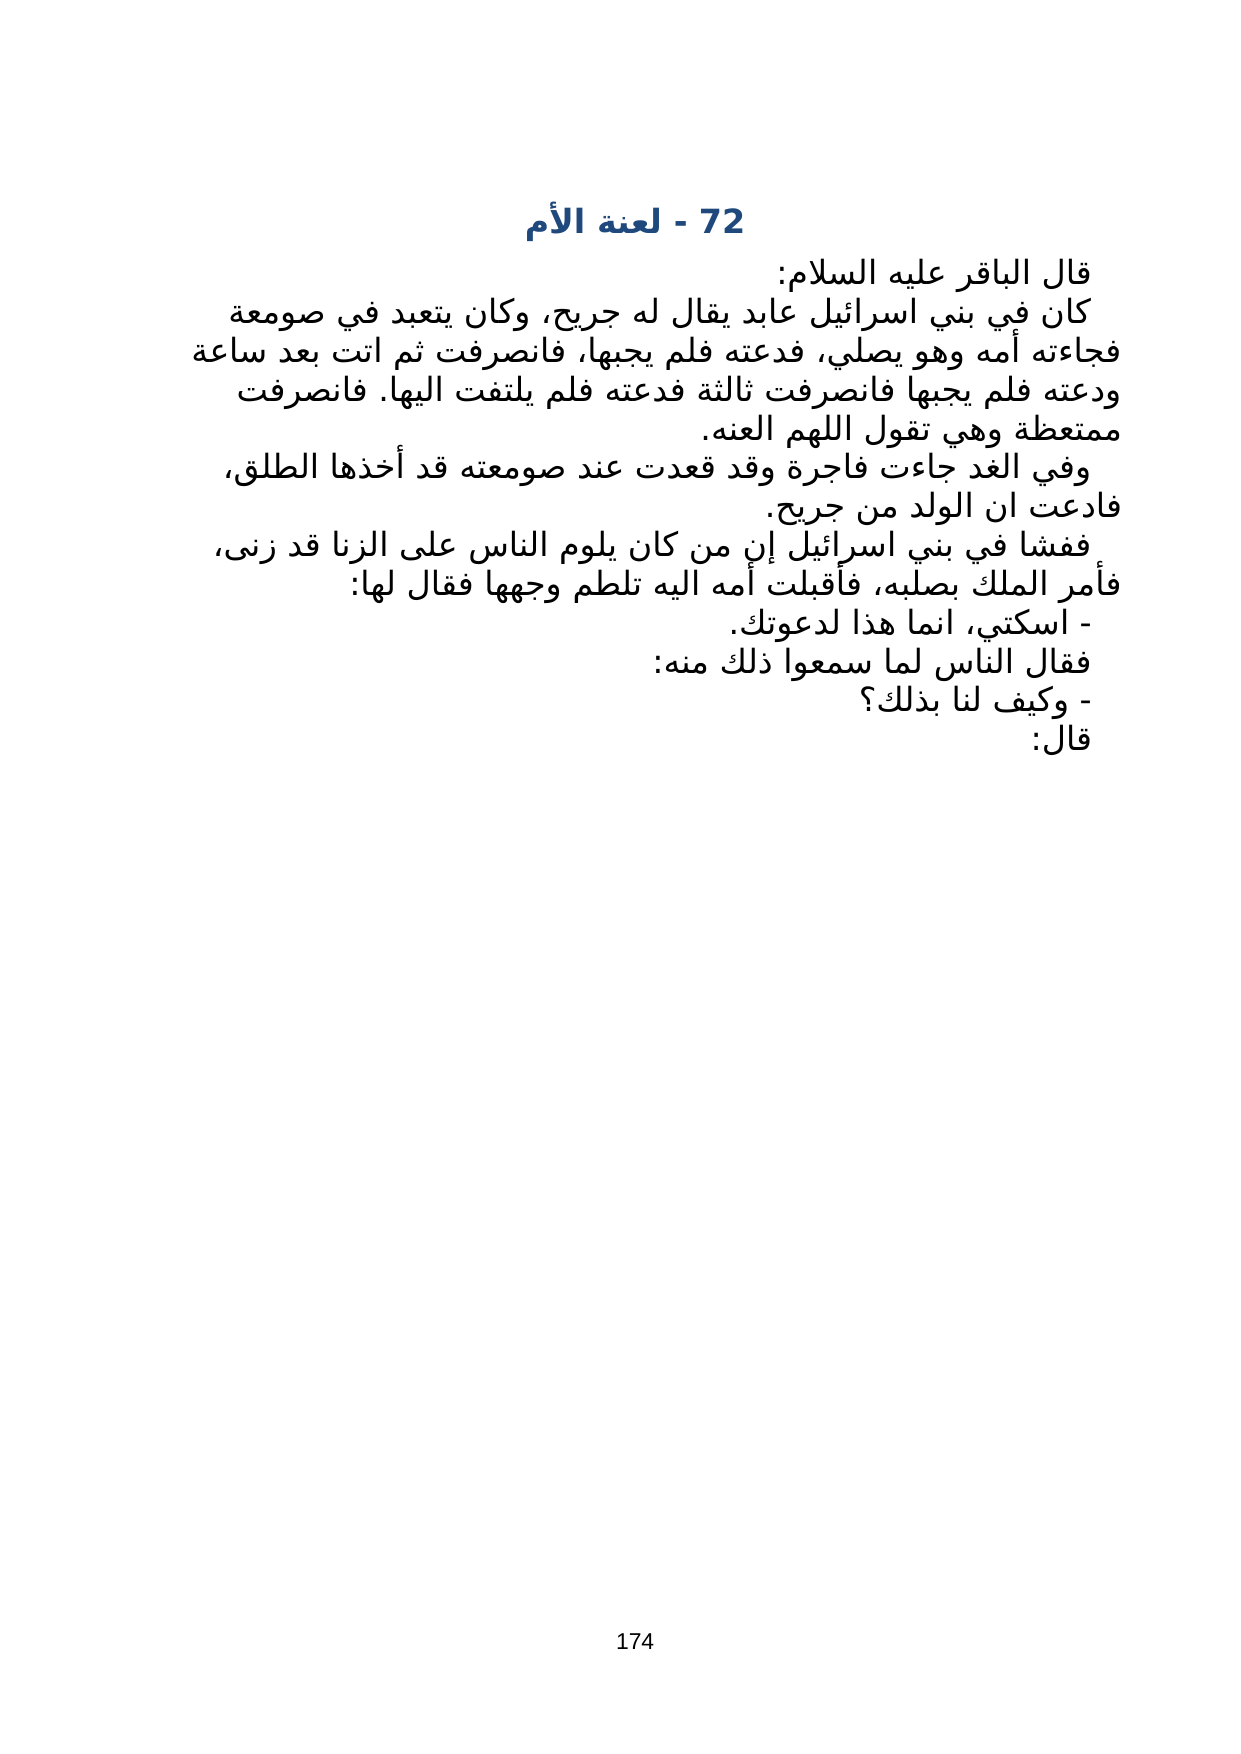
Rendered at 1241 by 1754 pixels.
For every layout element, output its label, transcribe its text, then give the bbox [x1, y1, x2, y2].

text فقال الناس لما سمعوا ذلك منه: [148, 642, 1122, 681]
text ففشا في بني اسرائيل إن من كان يلوم الناس على الزنا قد زنى، فأمر الملك بصلبه، فأقبلت أمه اليه تلطم وجهها فقال لها: [148, 526, 1122, 603]
text كان في بني اسرائيل عابد يقال له جريح، وكان يتعبد في صومعة فجاءته أمه وهو يصلي، فدعته فلم يجبها، فانصرفت ثم اتت بعد ساعة ودعته فلم يجبها فانصرفت ثالثة فدعته فلم يلتفت اليها. فانصرفت ممتعظة وهي تقول اللهم العنه. [148, 292, 1122, 448]
text قال الباقر عليه السلام: [148, 253, 1122, 292]
text وفي الغد جاءت فاجرة وقد قعدت عند صومعته قد أخذها الطلق، فادعت ان الولد من جريح. [148, 448, 1122, 526]
text - وكيف لنا بذلك؟ [148, 681, 1122, 720]
text - اسكتي، انما هذا لدعوتك. [148, 603, 1122, 642]
subtitle 72 - لعنة الأم [148, 202, 1122, 241]
text قال: [148, 720, 1122, 759]
